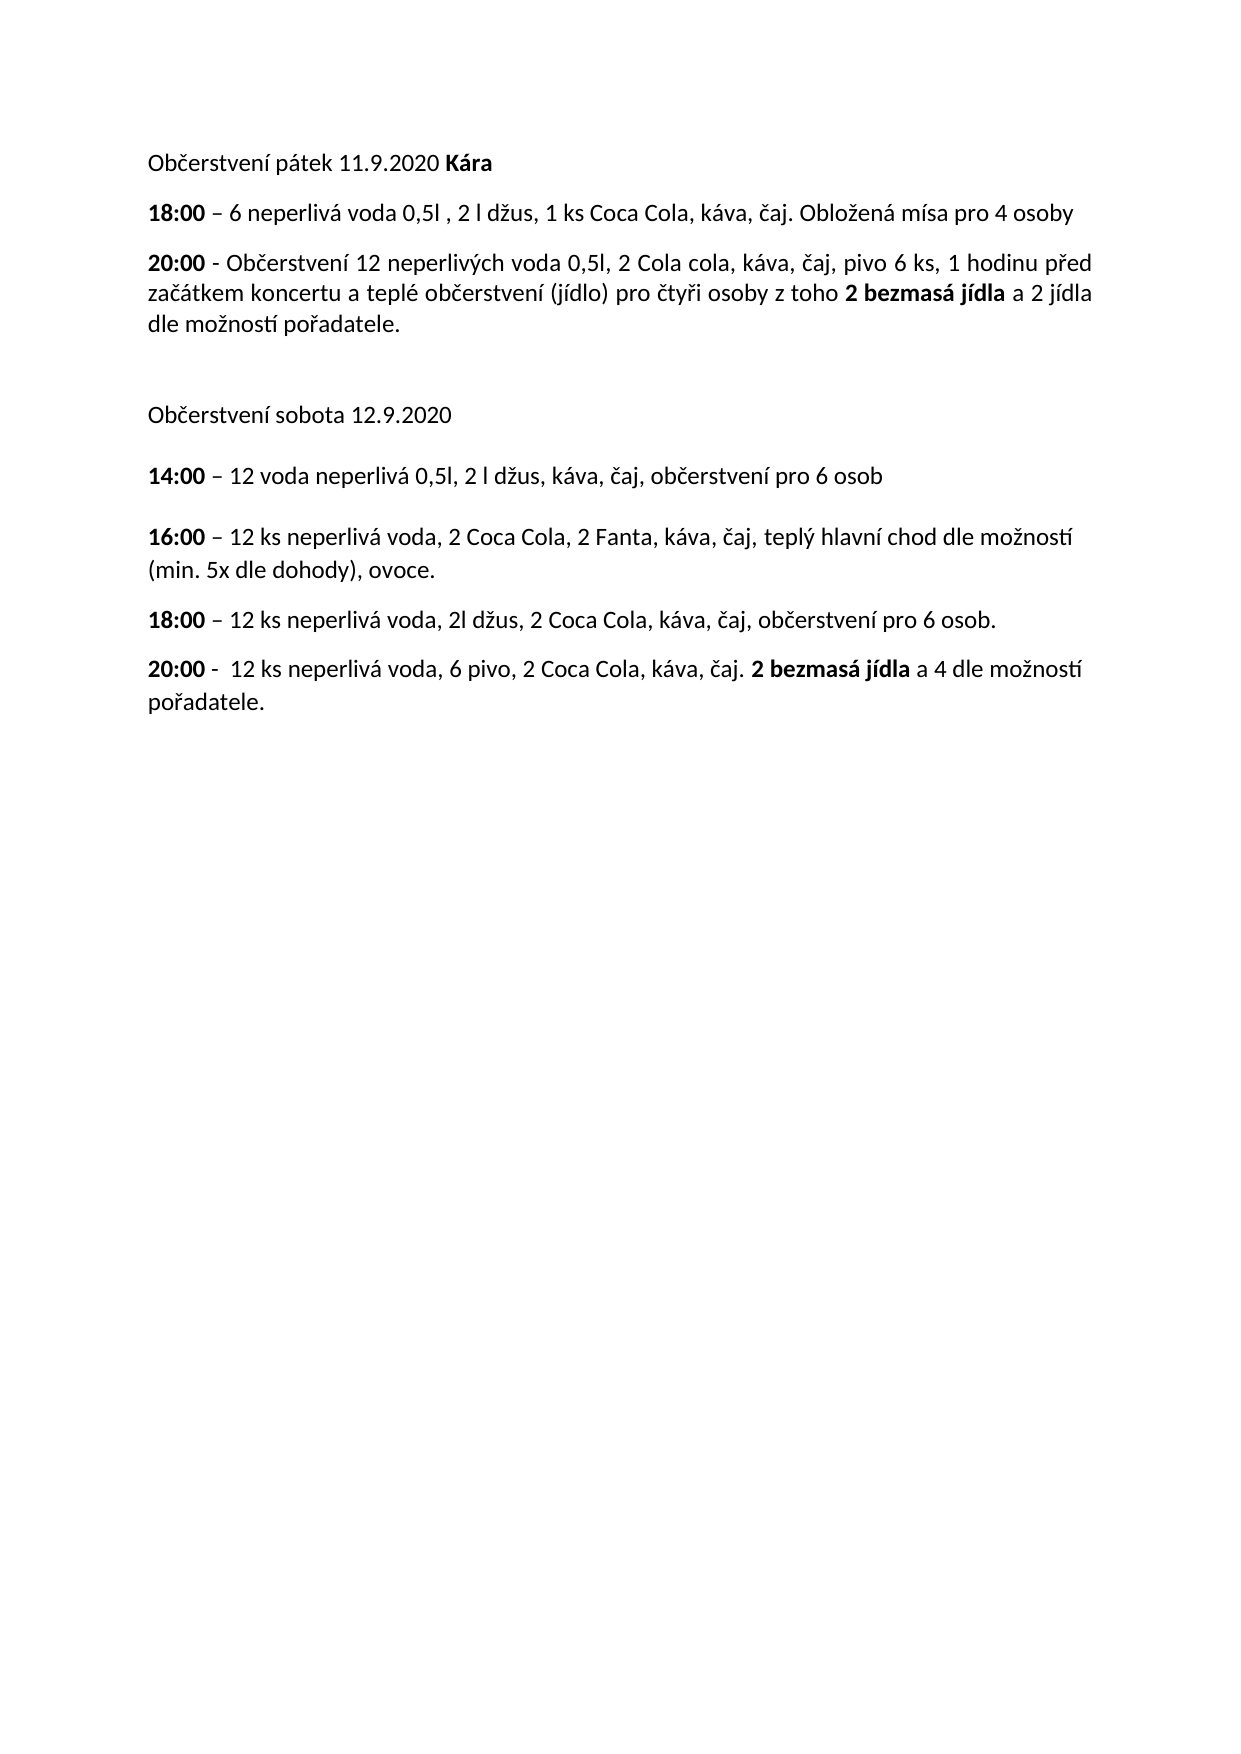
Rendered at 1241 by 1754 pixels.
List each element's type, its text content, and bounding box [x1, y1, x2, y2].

text 18:00 – 6 neperlivá voda 0,5l , 2 l džus, 1 ks Coca Cola, káva, čaj. Obložená mísa pro 4 osoby [148, 197, 1093, 228]
text 18:00 – 12 ks neperlivá voda, 2l džus, 2 Coca Cola, káva, čaj, občerstvení pro 6 osob. [148, 604, 1093, 634]
text 16:00 – 12 ks neperlivá voda, 2 Coca Cola, 2 Fanta, káva, čaj, teplý hlavní chod dle možností (min. 5x dle dohody), ovoce. [148, 521, 1093, 585]
text 14:00 – 12 voda neperlivá 0,5l, 2 l džus, káva, čaj, občerstvení pro 6 osob [148, 460, 1093, 491]
text 20:00 - 12 ks neperlivá voda, 6 pivo, 2 Coca Cola, káva, čaj. 2 bezmasá jídla a 4 dle možností pořadatele. [148, 653, 1093, 717]
text Občerstvení pátek 11.9.2020 Kára [148, 148, 1093, 178]
text Občerstvení sobota 12.9.2020 [148, 399, 1093, 430]
text 20:00 - Občerstvení 12 neperlivých voda 0,5l, 2 Cola cola, káva, čaj, pivo 6 ks, 1 hodinu před začátkem koncertu a teplé občerstvení (jídlo) pro čtyři osoby z toho 2 bezmasá jídla a 2 jídla dle možností pořadatele. [148, 247, 1093, 338]
